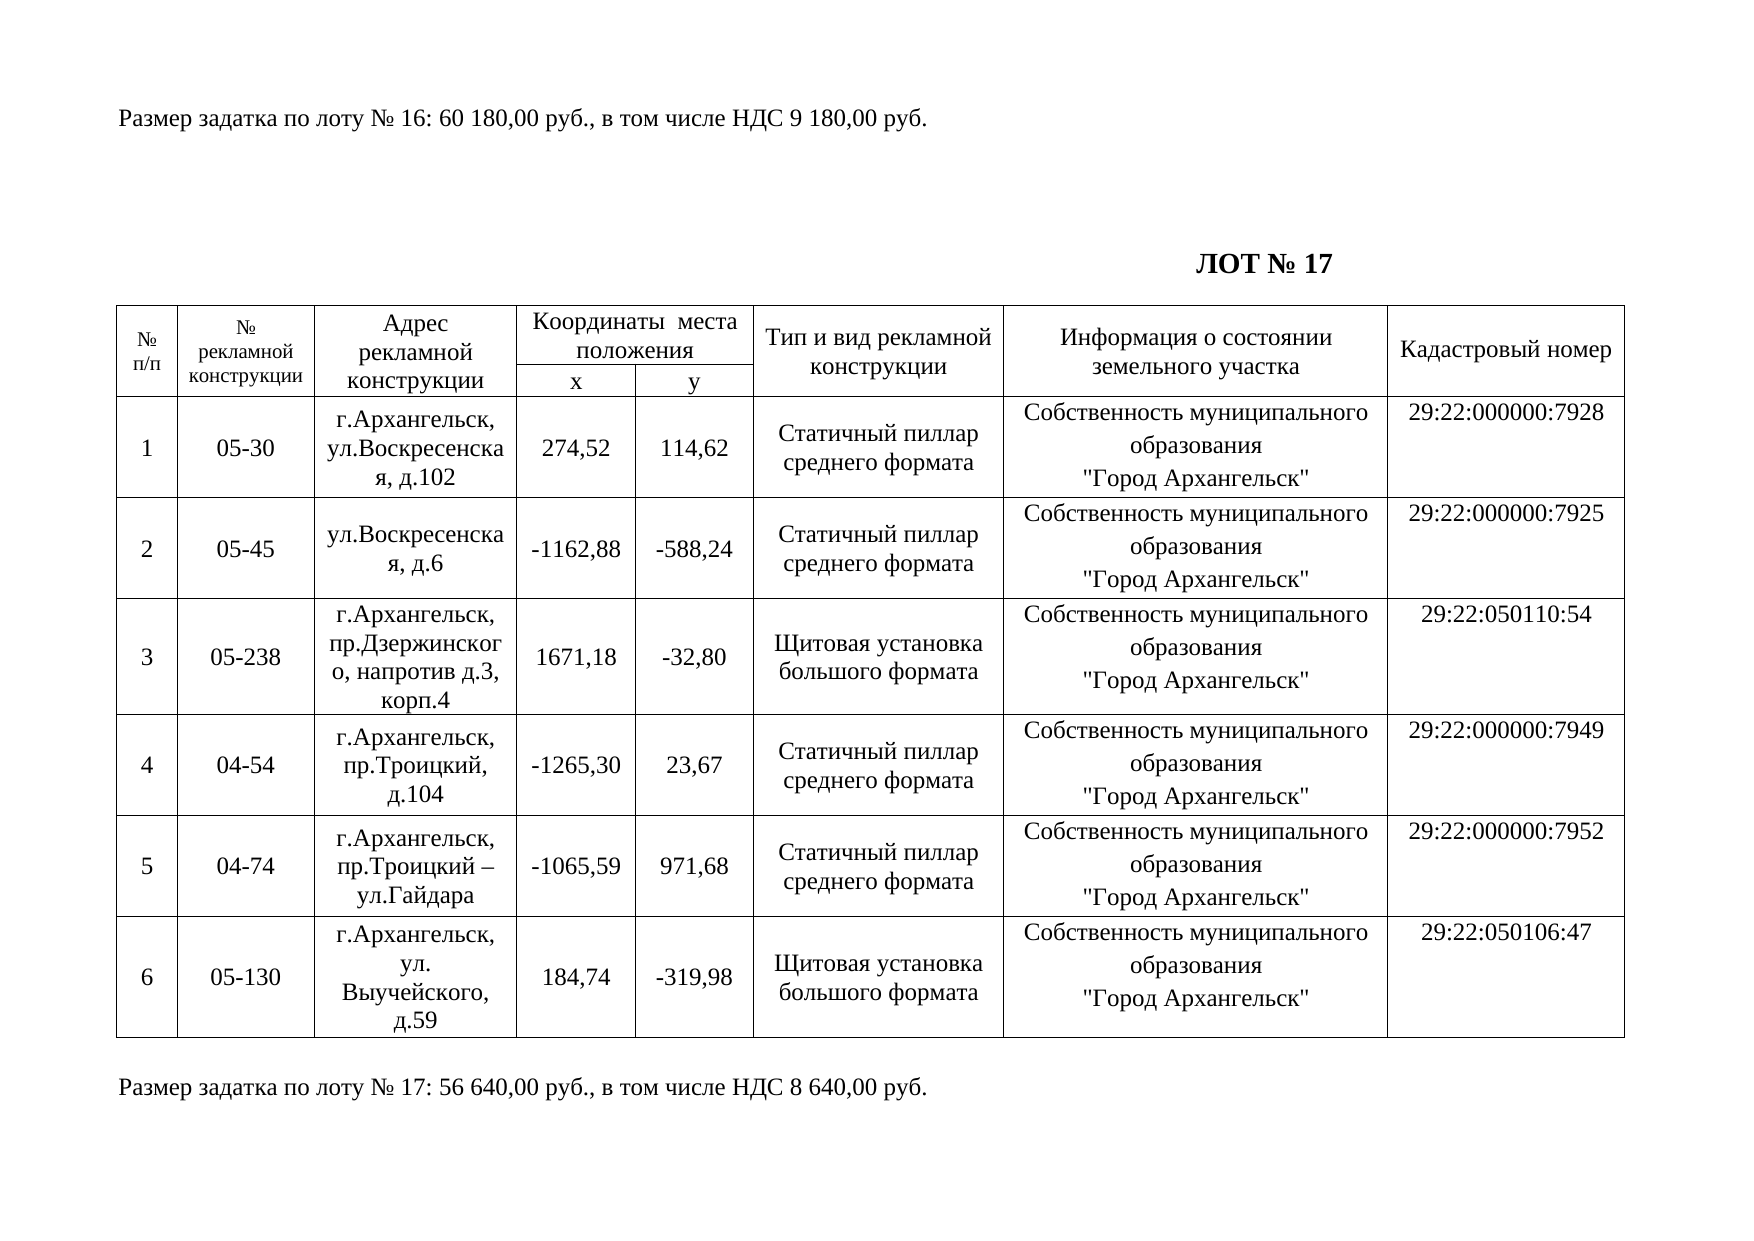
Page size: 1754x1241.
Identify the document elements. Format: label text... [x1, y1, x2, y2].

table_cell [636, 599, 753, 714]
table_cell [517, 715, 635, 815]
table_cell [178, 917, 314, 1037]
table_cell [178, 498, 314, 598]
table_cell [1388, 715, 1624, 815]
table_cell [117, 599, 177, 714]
table_cell Собственность муниципального образования "Город Архангельск" [1004, 397, 1387, 497]
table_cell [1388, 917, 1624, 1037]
table_header Тип и вид рекламной конструкции [754, 306, 1003, 396]
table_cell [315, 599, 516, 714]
table_cell 05-30 [178, 397, 314, 497]
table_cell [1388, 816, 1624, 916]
table_header Информация о состоянии земельного участка [1004, 306, 1387, 396]
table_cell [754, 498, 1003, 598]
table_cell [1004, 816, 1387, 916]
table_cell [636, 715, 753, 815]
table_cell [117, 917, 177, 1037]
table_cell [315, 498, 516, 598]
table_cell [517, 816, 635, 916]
table_cell г.Архангельск, ул.Воскресенская, д.102 [315, 397, 516, 497]
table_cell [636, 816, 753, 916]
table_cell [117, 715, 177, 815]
table_cell x [517, 365, 635, 396]
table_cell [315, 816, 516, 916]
table_header Координаты места положения [517, 306, 753, 363]
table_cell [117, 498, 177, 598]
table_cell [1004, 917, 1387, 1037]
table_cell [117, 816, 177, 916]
table_header Адрес рекламной конструкции [315, 306, 516, 396]
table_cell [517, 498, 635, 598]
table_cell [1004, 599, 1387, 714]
table_cell 1 [117, 397, 177, 497]
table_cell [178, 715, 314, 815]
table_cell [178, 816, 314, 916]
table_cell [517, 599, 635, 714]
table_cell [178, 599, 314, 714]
table_cell 114,62 [636, 397, 753, 497]
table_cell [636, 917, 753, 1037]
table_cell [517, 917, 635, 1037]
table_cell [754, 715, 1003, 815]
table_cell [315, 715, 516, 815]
table_cell Статичный пиллар среднего формата [754, 397, 1003, 497]
table_header № рекламной конструкции [178, 306, 314, 396]
table_header № п/п [117, 306, 177, 396]
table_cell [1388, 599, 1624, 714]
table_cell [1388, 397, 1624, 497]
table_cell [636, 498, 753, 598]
table_cell 274,52 [517, 397, 635, 497]
text Размер задатка по лоту № 16: 60 180,00 руб., в том числе НДС 9 180,00 руб. [118, 103, 1636, 131]
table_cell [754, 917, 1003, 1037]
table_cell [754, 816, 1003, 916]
text Размер задатка по лоту № 17: 56 640,00 руб., в том числе НДС 8 640,00 руб. [118, 1072, 1636, 1100]
table_header Кадастровый номер [1388, 306, 1624, 396]
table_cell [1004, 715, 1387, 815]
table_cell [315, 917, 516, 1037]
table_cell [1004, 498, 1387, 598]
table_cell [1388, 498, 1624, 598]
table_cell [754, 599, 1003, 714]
text ЛОТ № 17 [1196, 246, 1636, 280]
table_cell y [636, 365, 753, 396]
